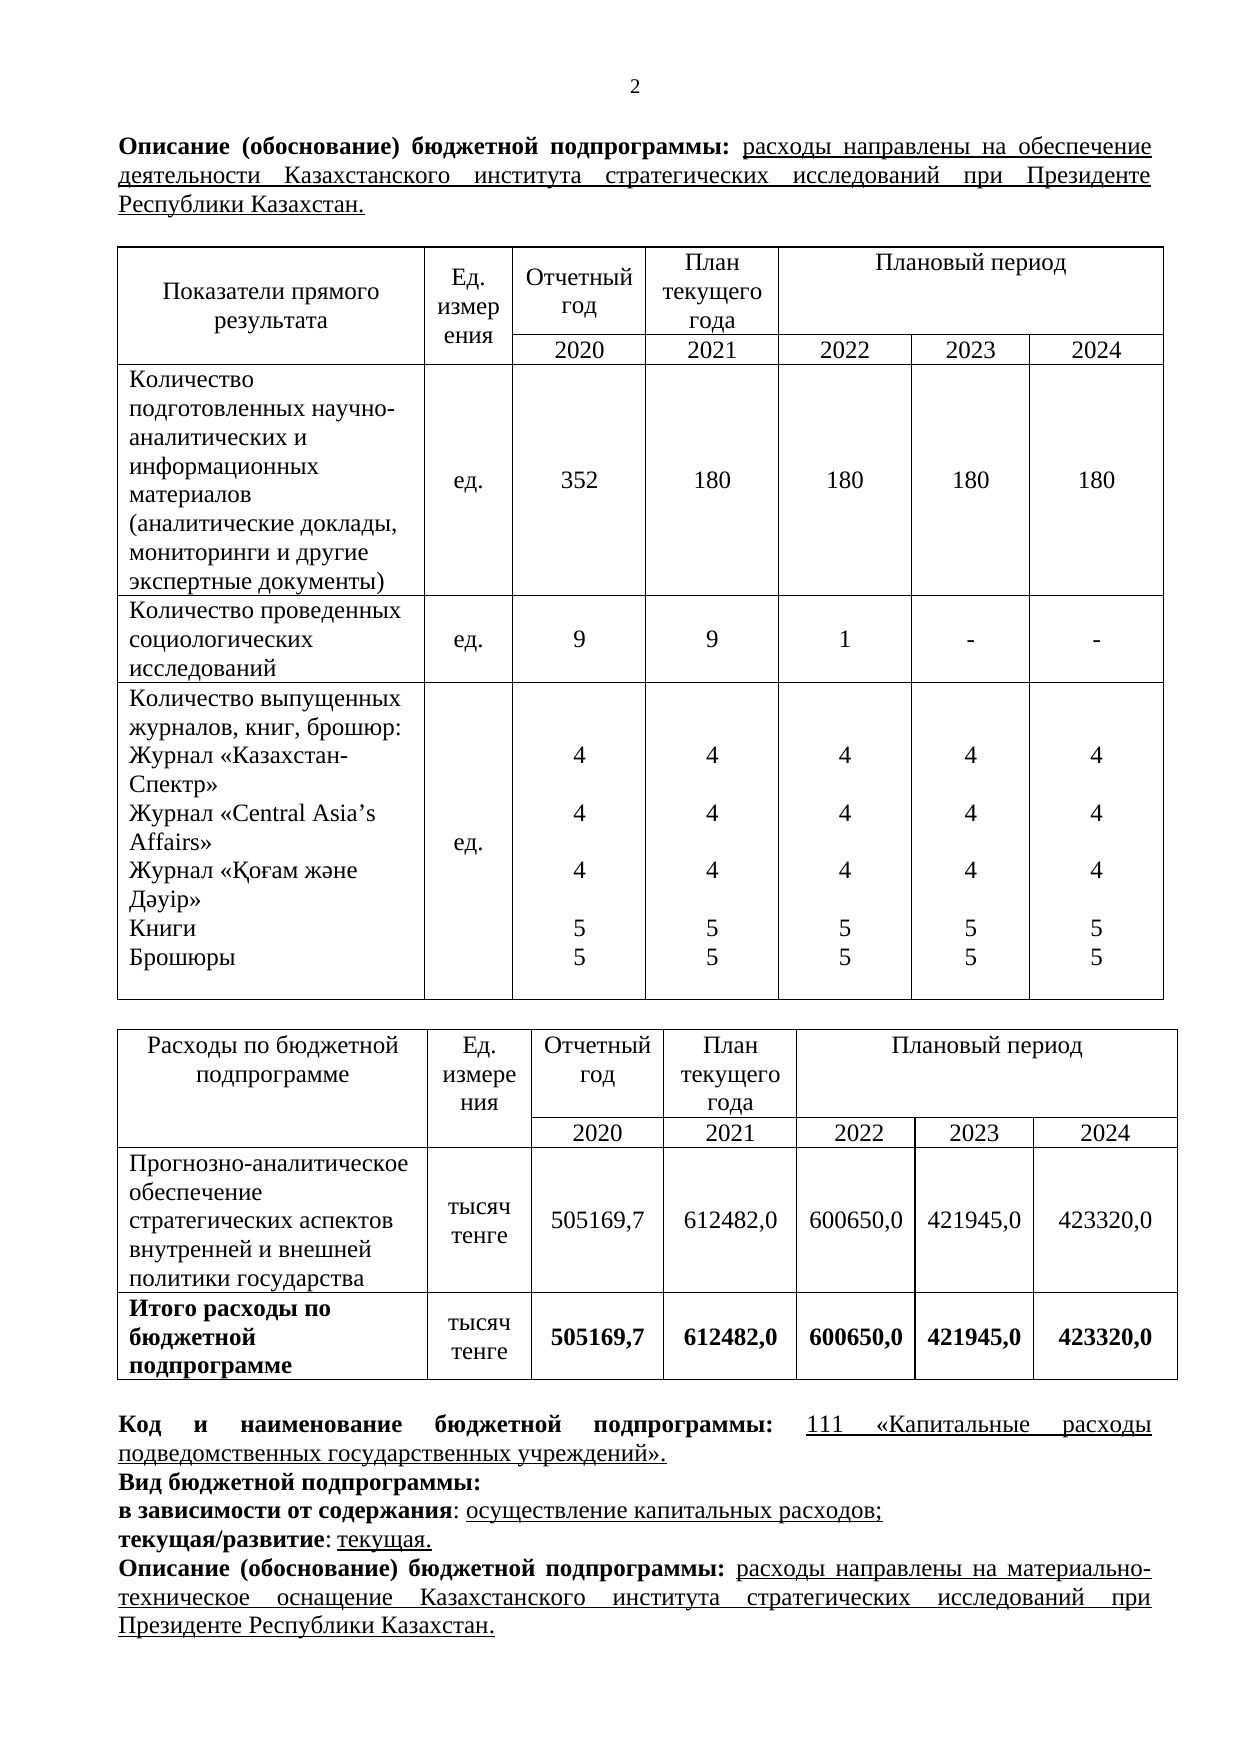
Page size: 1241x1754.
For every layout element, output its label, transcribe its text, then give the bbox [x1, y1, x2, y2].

table_header Показатели прямого результата [118, 248, 424, 363]
text Описание (обоснование) бюджетной подпрограммы: расходы направлены на обеспечение деятельности Казахстанского института стратегических исследований при Президенте Республики Казахстан. [118, 131, 1152, 218]
table_cell Количество выпущенных журналов, книг, брошюр: Журнал «Казахстан-Спектр» Журнал «Central Asia’s Affairs» Журнал «Қоғам және Дәуір» Книги Брошюры [118, 683, 424, 999]
table_cell 2020 [513, 335, 645, 363]
table_cell 180 [779, 365, 911, 594]
table_cell 2023 [912, 335, 1029, 363]
table_cell ед. [425, 365, 512, 594]
text Код и наименование бюджетной подпрограммы: 111 «Капитальные расходы подведомственных государственных учреждений». [118, 1409, 1152, 1467]
table_cell 180 [1030, 365, 1163, 594]
table_header Плановый период [779, 248, 1163, 334]
table_cell Количество проведенных социологических исследований [118, 596, 424, 682]
table_cell 2020 [532, 1118, 663, 1147]
table_cell 600650,0 [797, 1293, 914, 1379]
table_cell - [912, 596, 1029, 682]
table_cell 505169,7 [532, 1293, 663, 1379]
table_cell 180 [912, 365, 1029, 594]
table_cell 421945,0 [916, 1148, 1033, 1292]
table_cell 423320,0 [1034, 1293, 1177, 1379]
table_cell 421945,0 [916, 1293, 1033, 1379]
table_header Ед. измерения [425, 248, 512, 363]
table_cell 352 [513, 365, 645, 594]
table_header Отчетный год [513, 248, 645, 334]
table_cell 600650,0 [797, 1148, 914, 1292]
table_cell 2024 [1034, 1118, 1177, 1147]
table_header Ед. измерения [428, 1030, 531, 1147]
table_cell 423320,0 [1034, 1148, 1177, 1292]
table_cell 9 [646, 596, 778, 682]
text в зависимости от содержания: осуществление капитальных расходов; [118, 1496, 1152, 1524]
table_header План текущего года [664, 1030, 796, 1117]
text Описание (обоснование) бюджетной подпрограммы: расходы направлены на материально-техническое оснащение Казахстанского института стратегических исследований при Президенте Республики Казахстан. [118, 1608, 1152, 1639]
text текущая/развитие: текущая. [118, 1524, 1152, 1553]
table_header Отчетный год [532, 1030, 663, 1117]
table_cell Количество подготовленных научно-аналитических и информационных материалов (аналитические доклады, мониторинги и другие экспертные документы) [118, 365, 424, 594]
table_cell ед. [425, 683, 512, 999]
table_cell Итого расходы по бюджетной подпрограмме [118, 1293, 427, 1379]
table_header Расходы по бюджетной подпрограмме [118, 1030, 427, 1147]
table_cell ед. [425, 596, 512, 682]
table_cell 1 [779, 596, 911, 682]
table_cell тысяч тенге [428, 1293, 531, 1379]
table_cell Прогнозно-аналитическое обеспечение стратегических аспектов внутренней и внешней политики государства [118, 1148, 427, 1292]
table_cell 4 4 4 5 5 [912, 683, 1029, 999]
text Вид бюджетной подпрограммы: [118, 1467, 1152, 1496]
table_cell 2022 [797, 1118, 914, 1147]
table_cell - [1030, 596, 1163, 682]
table_cell 4 4 4 5 5 [646, 683, 778, 999]
table_cell 4 4 4 5 5 [779, 683, 911, 999]
table_cell 9 [513, 596, 645, 682]
table_cell тысяч тенге [428, 1148, 531, 1292]
table_cell 2023 [916, 1118, 1033, 1147]
table_header План текущего года [646, 248, 778, 334]
table_cell 4 4 4 5 5 [513, 683, 645, 999]
table_cell 2022 [779, 335, 911, 363]
table_cell 4 4 4 5 5 [1030, 683, 1163, 999]
table_cell 612482,0 [664, 1293, 796, 1379]
text Описание (обоснование) бюджетной подпрограммы: расходы направлены на материально-техническое оснащение Казахстанского института стратегических исследований при Президенте Республики Казахстан. [118, 1553, 1152, 1607]
table_cell 180 [646, 365, 778, 594]
table_cell 505169,7 [532, 1148, 663, 1292]
table_header Плановый период [797, 1030, 1177, 1117]
table_cell 612482,0 [664, 1148, 796, 1292]
table_cell 2024 [1030, 335, 1163, 363]
table_cell 2021 [646, 335, 778, 363]
table_cell 2021 [664, 1118, 796, 1147]
